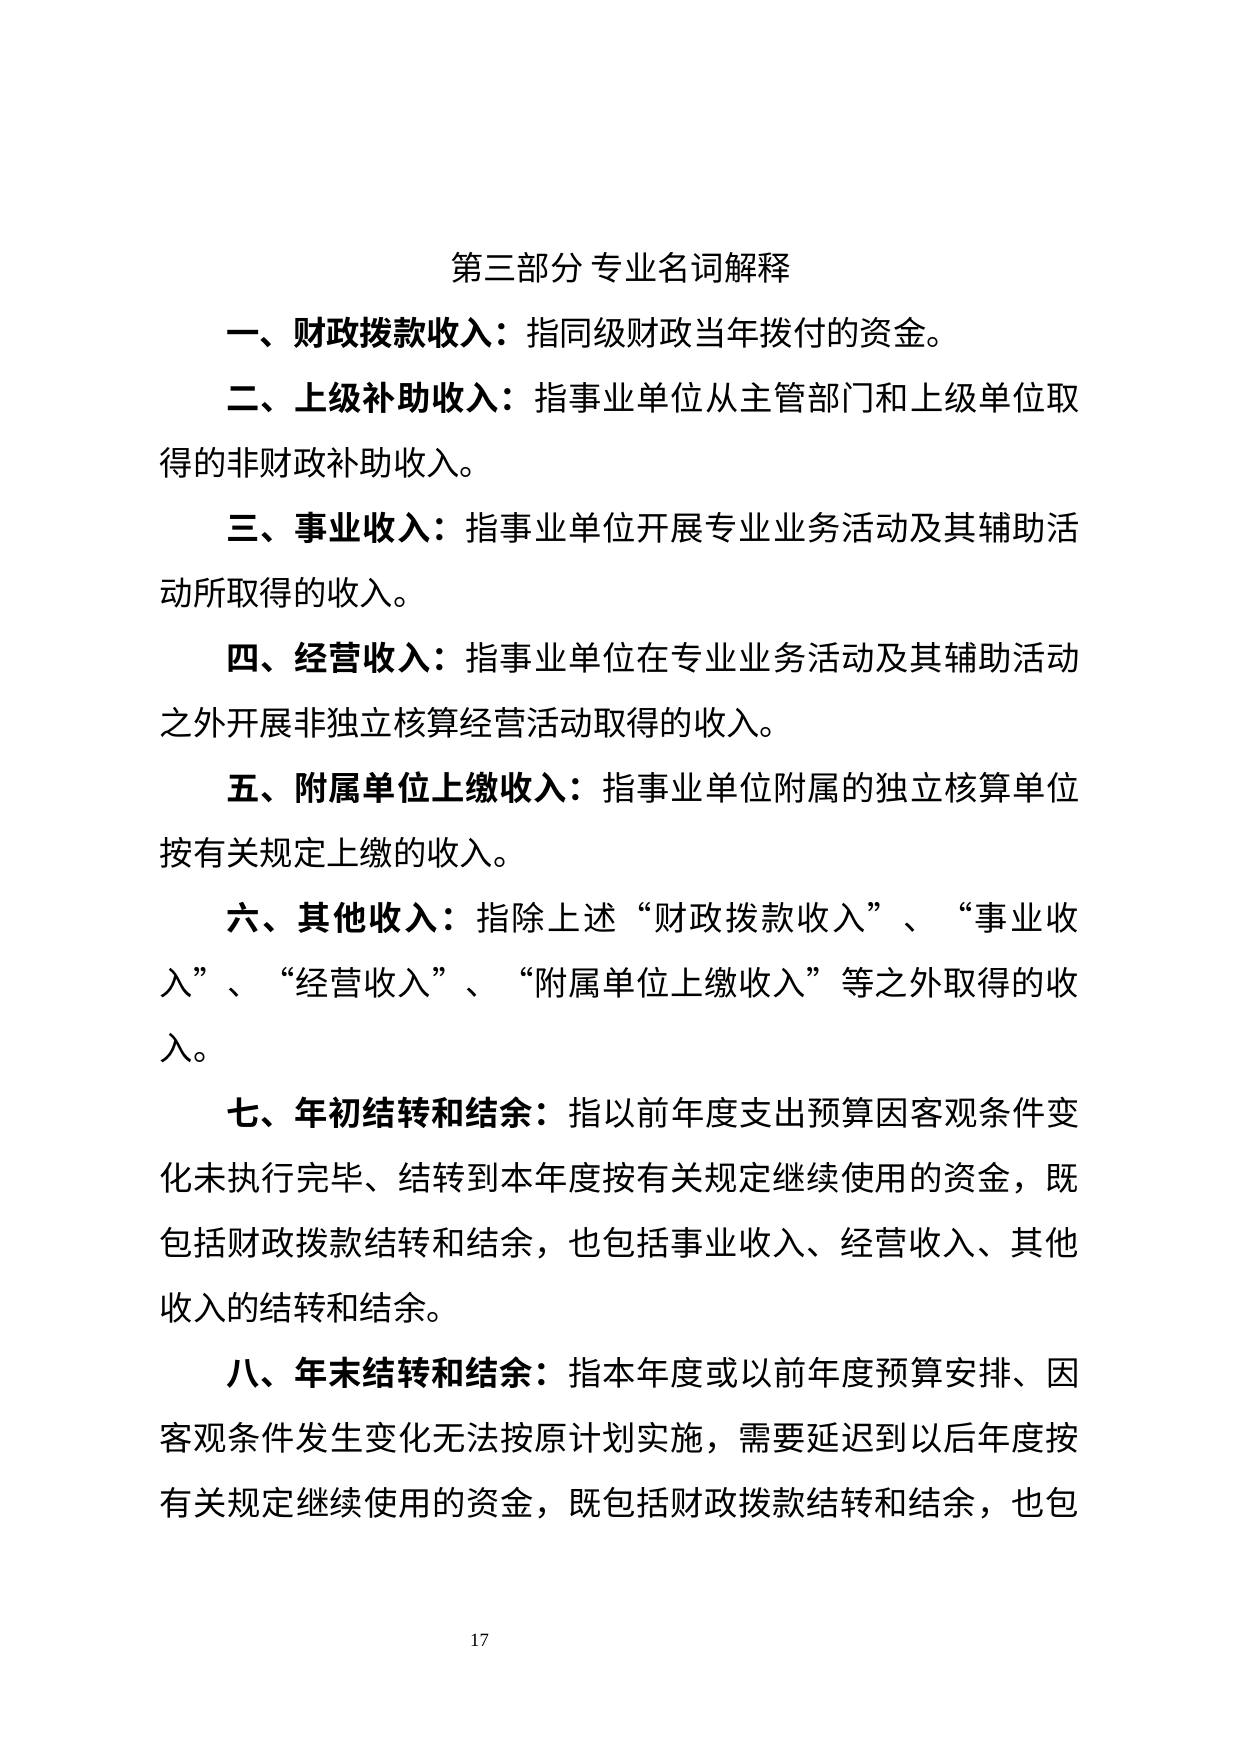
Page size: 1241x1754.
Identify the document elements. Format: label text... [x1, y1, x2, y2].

text 第三部分 专业名词解释 [159, 233, 1081, 298]
text 六、其他收入：指除上述“财政拨款收入”、“事业收入”、“经营收入”、“附属单位上缴收入”等之外取得的收入。 [159, 883, 1081, 1078]
text 四、经营收入：指事业单位在专业业务活动及其辅助活动之外开展非独立核算经营活动取得的收入。 [159, 623, 1081, 753]
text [159, 1338, 1081, 1533]
text 七、年初结转和结余：指以前年度支出预算因客观条件变化未执行完毕、结转到本年度按有关规定继续使用的资金，既包括财政拨款结转和结余，也包括事业收入、经营收入、其他收入的结转和结余。 [159, 1078, 1081, 1338]
text 二、上级补助收入：指事业单位从主管部门和上级单位取得的非财政补助收入。 [159, 363, 1081, 493]
text 一、财政拨款收入：指同级财政当年拨付的资金。 [159, 298, 1081, 363]
text 五、附属单位上缴收入：指事业单位附属的独立核算单位按有关规定上缴的收入。 [159, 753, 1081, 883]
text 三、事业收入：指事业单位开展专业业务活动及其辅助活动所取得的收入。 [159, 493, 1081, 623]
